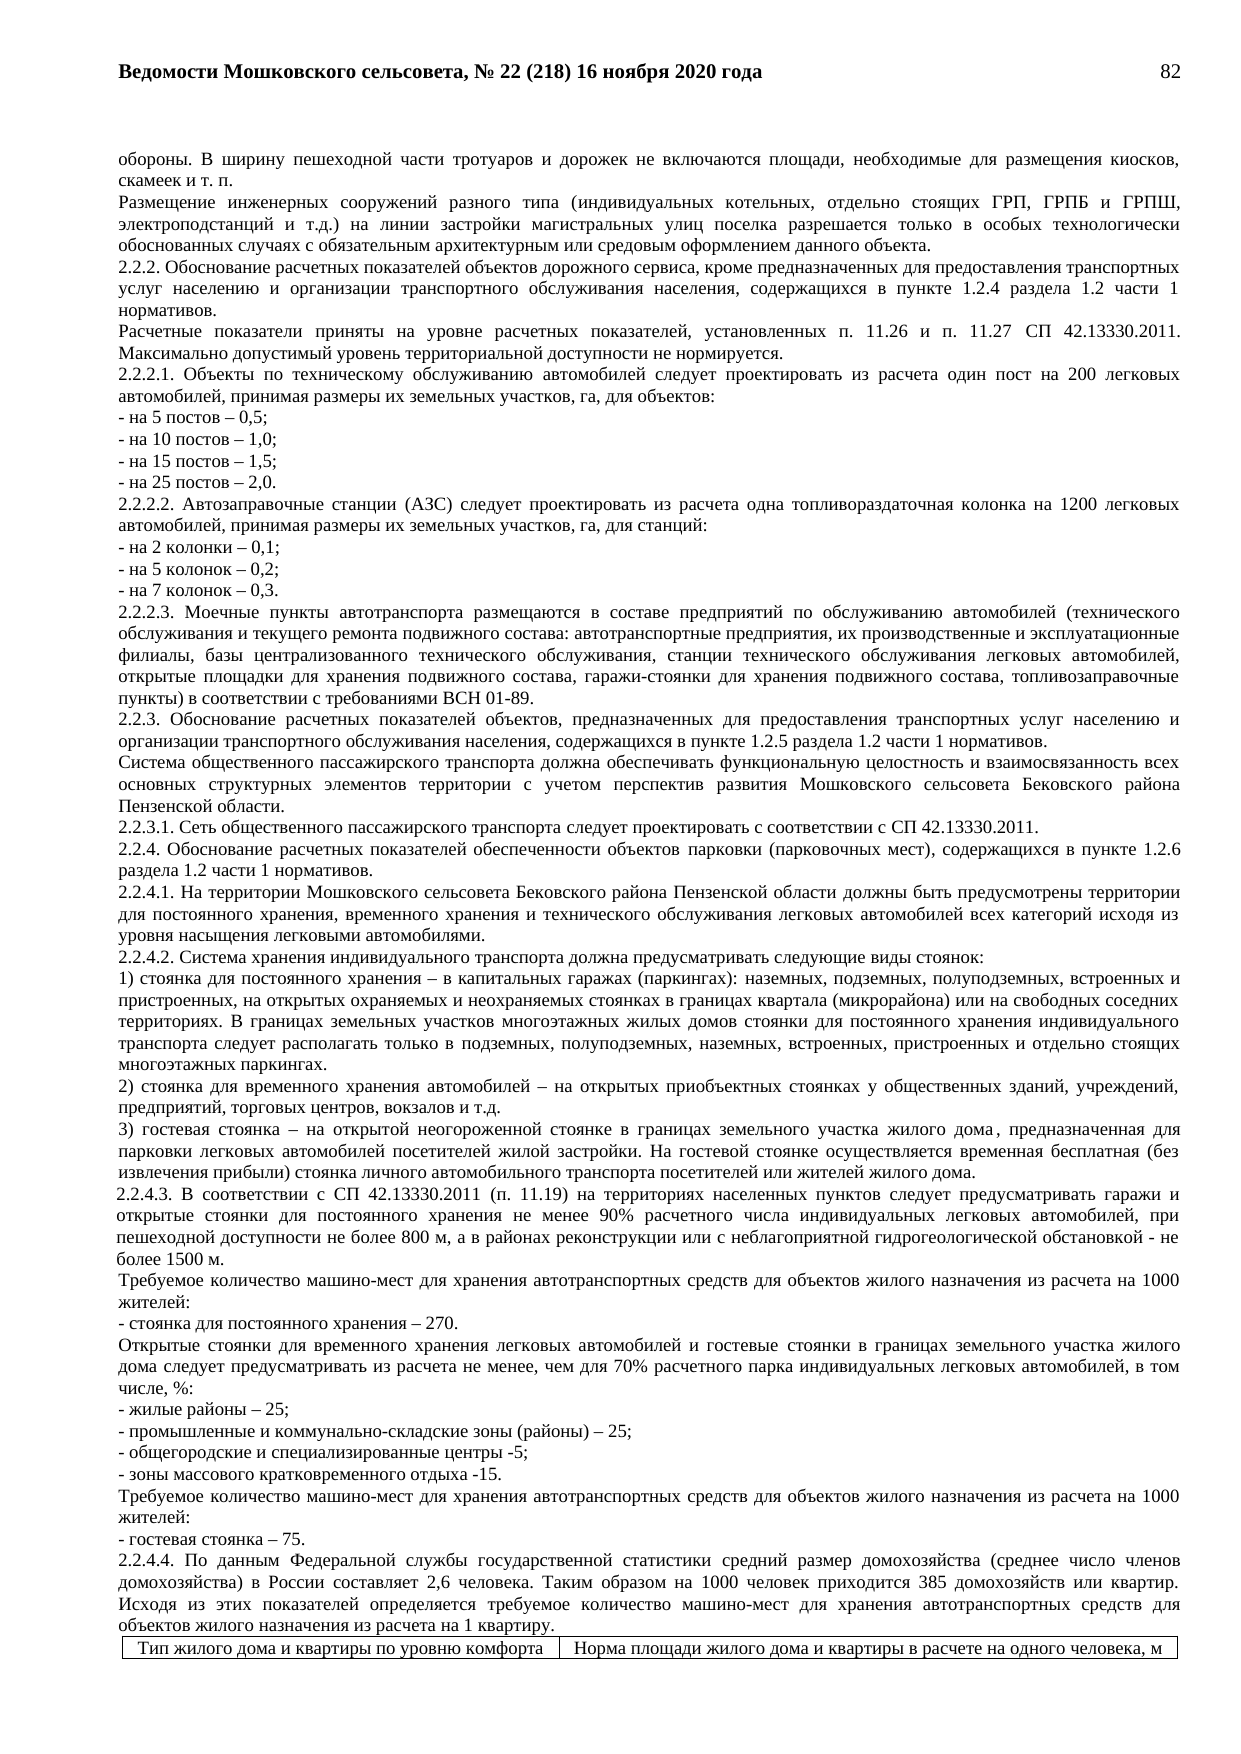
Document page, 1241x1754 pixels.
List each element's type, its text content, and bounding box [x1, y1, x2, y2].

text 2) стоянка для временного хранения автомобилей – на открытых приобъектных стоянках у общественных зданий, учреждений, предприятий, торговых центров, вокзалов и т.д. [118, 1075, 1181, 1118]
text 2.2.3. Обоснование расчетных показателей объектов, предназначенных для предоставления транспортных услуг населению и организации транспортного обслуживания населения, содержащихся в пункте 1.2.5 раздела 1.2 части 1 нормативов. [118, 708, 1181, 751]
text Открытые стоянки для временного хранения легковых автомобилей и гостевые стоянки в границах земельного участка жилого дома следует предусматривать из расчета не менее, чем для 70% расчетного парка индивидуальных легковых автомобилей, в том числе, %: [118, 1334, 1181, 1398]
text 2.2.4.3. В соответствии с СП 42.13330.2011 (п. 11.19) на территориях населенных пунктов следует предусматривать гаражи и открытые стоянки для постоянного хранения не менее 90% расчетного числа индивидуальных легковых автомобилей, при пешеходной доступности не более , а в районах реконструкции или с неблагоприятной гидрогеологической обстановкой - не более . [116, 1183, 1181, 1269]
text 1) стоянка для постоянного хранения – в капитальных гаражах (паркингах): наземных, подземных, полуподземных, встроенных и пристроенных, на открытых охраняемых и неохраняемых стоянках в границах квартала (микрорайона) или на свободных соседних территориях. В границах земельных участков многоэтажных жилых домов стоянки для постоянного хранения индивидуального транспорта следует располагать только в подземных, полуподземных, наземных, встроенных, пристроенных и отдельно стоящих многоэтажных паркингах. [118, 967, 1181, 1075]
text Система общественного пассажирского транспорта должна обеспечивать функциональную целостность и взаимосвязанность всех основных структурных элементов территории с учетом перспектив развития Мошковского сельсовета Бековского района Пензенской области. [118, 751, 1181, 816]
text Расчетные показатели приняты на уровне расчетных показателей, установленных п. 11.26 и п. 11.27 СП 42.13330.2011. Максимально допустимый уровень территориальной доступности не нормируется. [118, 320, 1181, 363]
text 2.2.4.4. По данным Федеральной службы государственной статистики средний размер домохозяйства (среднее число членов домохозяйства) в России составляет 2,6 человека. Таким образом на 1000 человек приходится 385 домохозяйств или квартир. Исходя из этих показателей определяется требуемое количество машино-мест для хранения автотранспортных средств для объектов жилого назначения из расчета на 1 квартиру. [118, 1549, 1181, 1636]
text 2.2.2.2. Автозаправочные станции (АЗС) следует проектировать из расчета одна топливораздаточная колонка на 1200 легковых автомобилей, принимая размеры их земельных участков, га, для станций: [118, 493, 1181, 536]
text 2.2.4. Обоснование расчетных показателей обеспеченности объектов парковки (парковочных мест), содержащихся в пункте 1.2.6 раздела 1.2 части 1 нормативов. [118, 838, 1181, 881]
text - на 5 постов – 0,5; [118, 406, 1181, 428]
text - зоны массового кратковременного отдыха -15. [118, 1463, 1181, 1484]
text - на 5 колонок – 0,2; [118, 557, 1181, 579]
text Требуемое количество машино-мест для хранения автотранспортных средств для объектов жилого назначения из расчета на 1000 жителей: [118, 1269, 1181, 1312]
text - гостевая стоянка – 75. [118, 1528, 1181, 1549]
text - на 15 постов – 1,5; [118, 449, 1181, 471]
text - стоянка для постоянного хранения – 270. [118, 1312, 1181, 1334]
text 2.2.4.1. На территории Мошковского сельсовета Бековского района Пензенской области должны быть предусмотрены территории для постоянного хранения, временного хранения и технического обслуживания легковых автомобилей всех категорий исходя из уровня насыщения легковыми автомобилями. [118, 881, 1181, 946]
text 2.2.2. Обоснование расчетных показателей объектов дорожного сервиса, кроме предназначенных для предоставления транспортных услуг населению и организации транспортного обслуживания населения, содержащихся в пункте 1.2.4 раздела 1.2 части 1 нормативов. [118, 256, 1181, 320]
text 2.2.2.3. Моечные пункты автотранспорта размещаются в составе предприятий по обслуживанию автомобилей (технического обслуживания и текущего ремонта подвижного состава: автотранспортные предприятия, их производственные и эксплуатационные филиалы, базы централизованного технического обслуживания, станции технического обслуживания легковых автомобилей, открытые площадки для хранения подвижного состава, гаражи-стоянки для хранения подвижного состава, топливозаправочные пункты) в соответствии с требованиями ВСН 01-89. [118, 601, 1181, 708]
text 2.2.3.1. Сеть общественного пассажирского транспорта следует проектировать с соответствии с СП 42.13330.2011. [118, 816, 1181, 838]
text - на 7 колонок – 0,3. [118, 579, 1181, 601]
text 3) гостевая стоянка – на открытой неогороженной стоянке в границах земельного участка жилого дома, предназначенная для парковки легковых автомобилей посетителей жилой застройки. На гостевой стоянке осуществляется временная бесплатная (без извлечения прибыли) стоянка личного автомобильного транспорта посетителей или жителей жилого дома. [118, 1118, 1181, 1183]
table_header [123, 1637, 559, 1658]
text - жилые районы – 25; [118, 1398, 1181, 1420]
text - промышленные и коммунально-складские зоны (районы) – 25; [118, 1420, 1181, 1441]
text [118, 148, 1181, 191]
text Размещение инженерных сооружений разного типа (индивидуальных котельных, отдельно стоящих ГРП, ГРПБ и ГРПШ, электроподстанций и т.д.) на линии застройки магистральных улиц поселка разрешается только в особых технологически обоснованных случаях с обязательным архитектурным или средовым оформлением данного объекта. [118, 191, 1181, 256]
text - на 25 постов – 2,0. [118, 471, 1181, 493]
text 2.2.2.1. Объекты по техническому обслуживанию автомобилей следует проектировать из расчета один пост на 200 легковых автомобилей, принимая размеры их земельных участков, га, для объектов: [118, 363, 1181, 406]
text Требуемое количество машино-мест для хранения автотранспортных средств для объектов жилого назначения из расчета на 1000 жителей: [118, 1484, 1181, 1528]
text - на 2 колонки – 0,1; [118, 536, 1181, 557]
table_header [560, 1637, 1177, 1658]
text - общегородские и специализированные центры -5; [118, 1441, 1181, 1463]
text 2.2.4.2. Система хранения индивидуального транспорта должна предусматривать следующие виды стоянок: [118, 946, 1181, 967]
text - на 10 постов – 1,0; [118, 428, 1181, 449]
